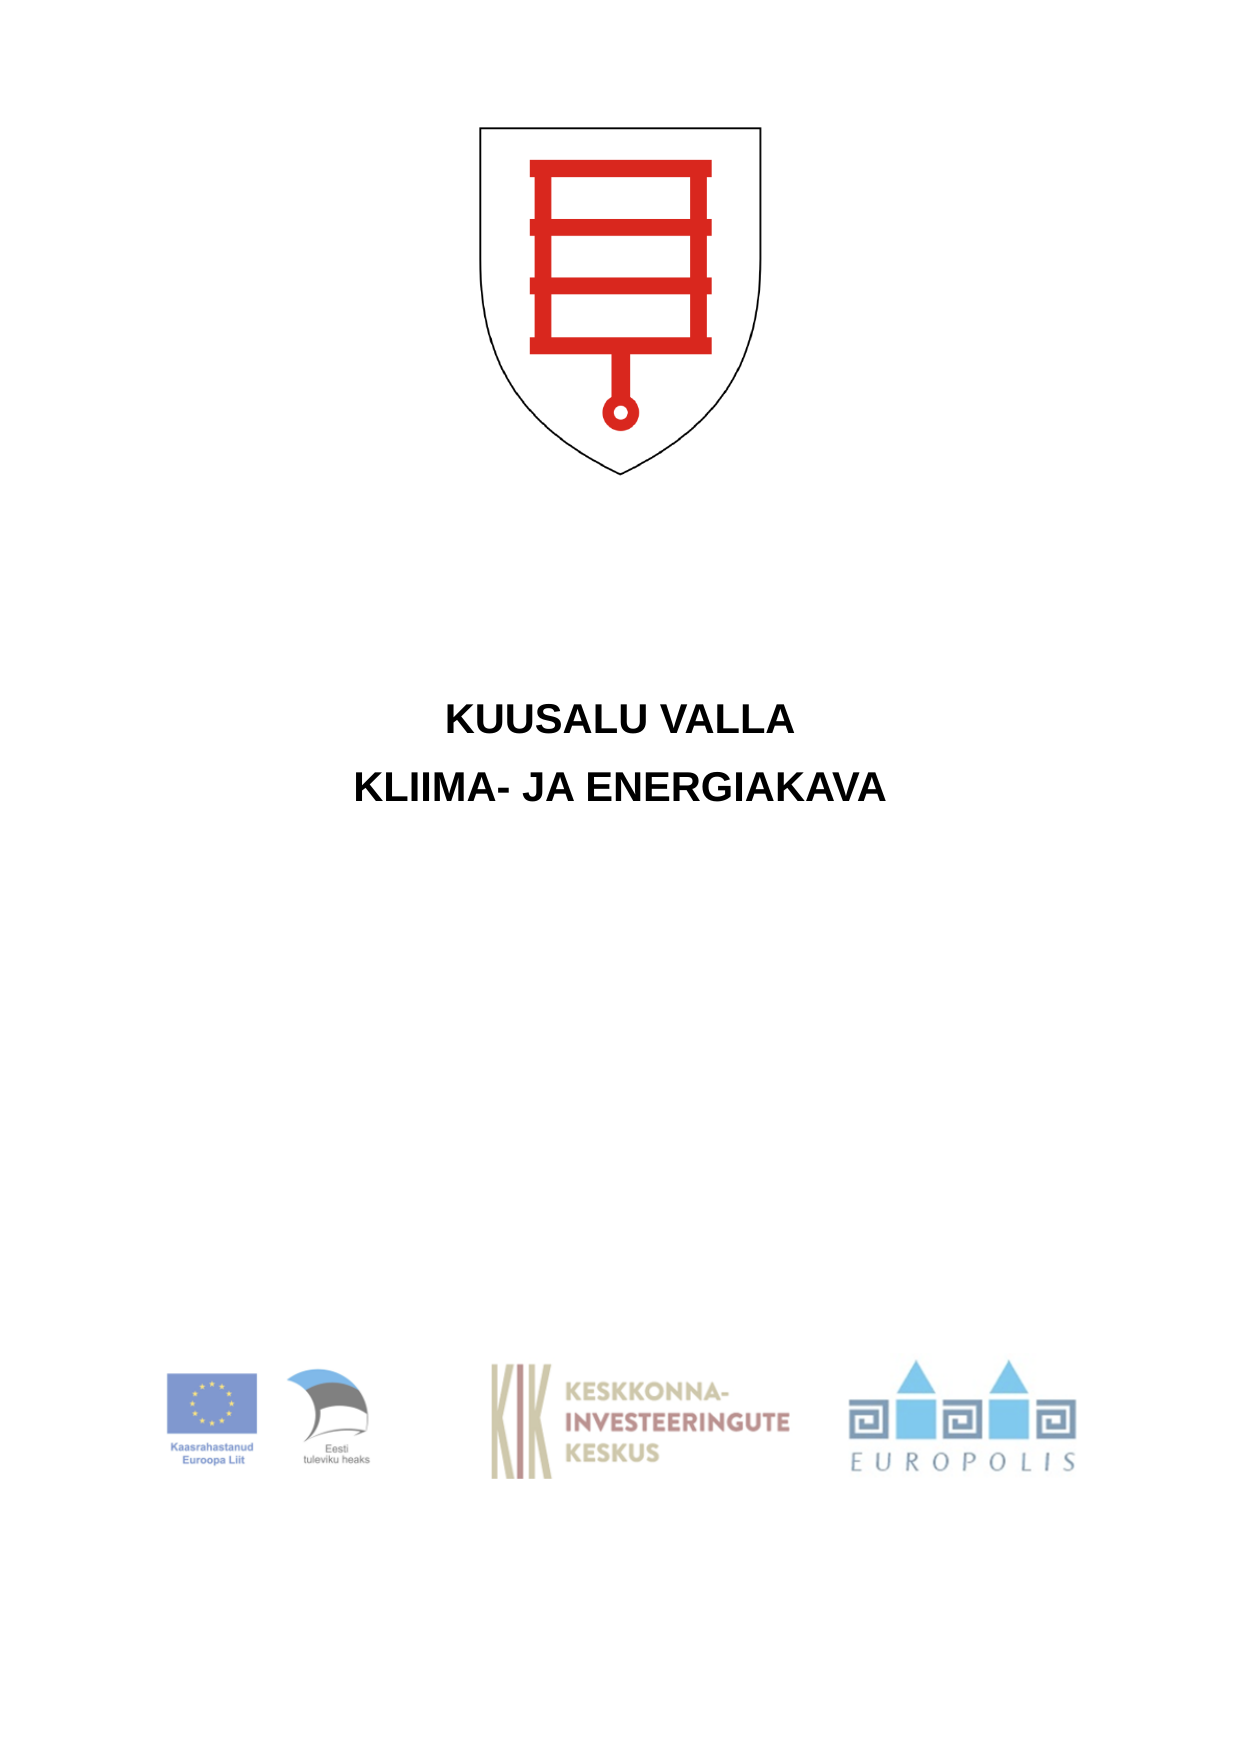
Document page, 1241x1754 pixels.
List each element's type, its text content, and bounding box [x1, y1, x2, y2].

text KUUSALU VALLA [148, 694, 1093, 742]
picture [160, 1324, 1081, 1506]
picture [477, 126, 763, 477]
text KLIIMA- JA ENERGIAKAVA [148, 763, 1093, 811]
